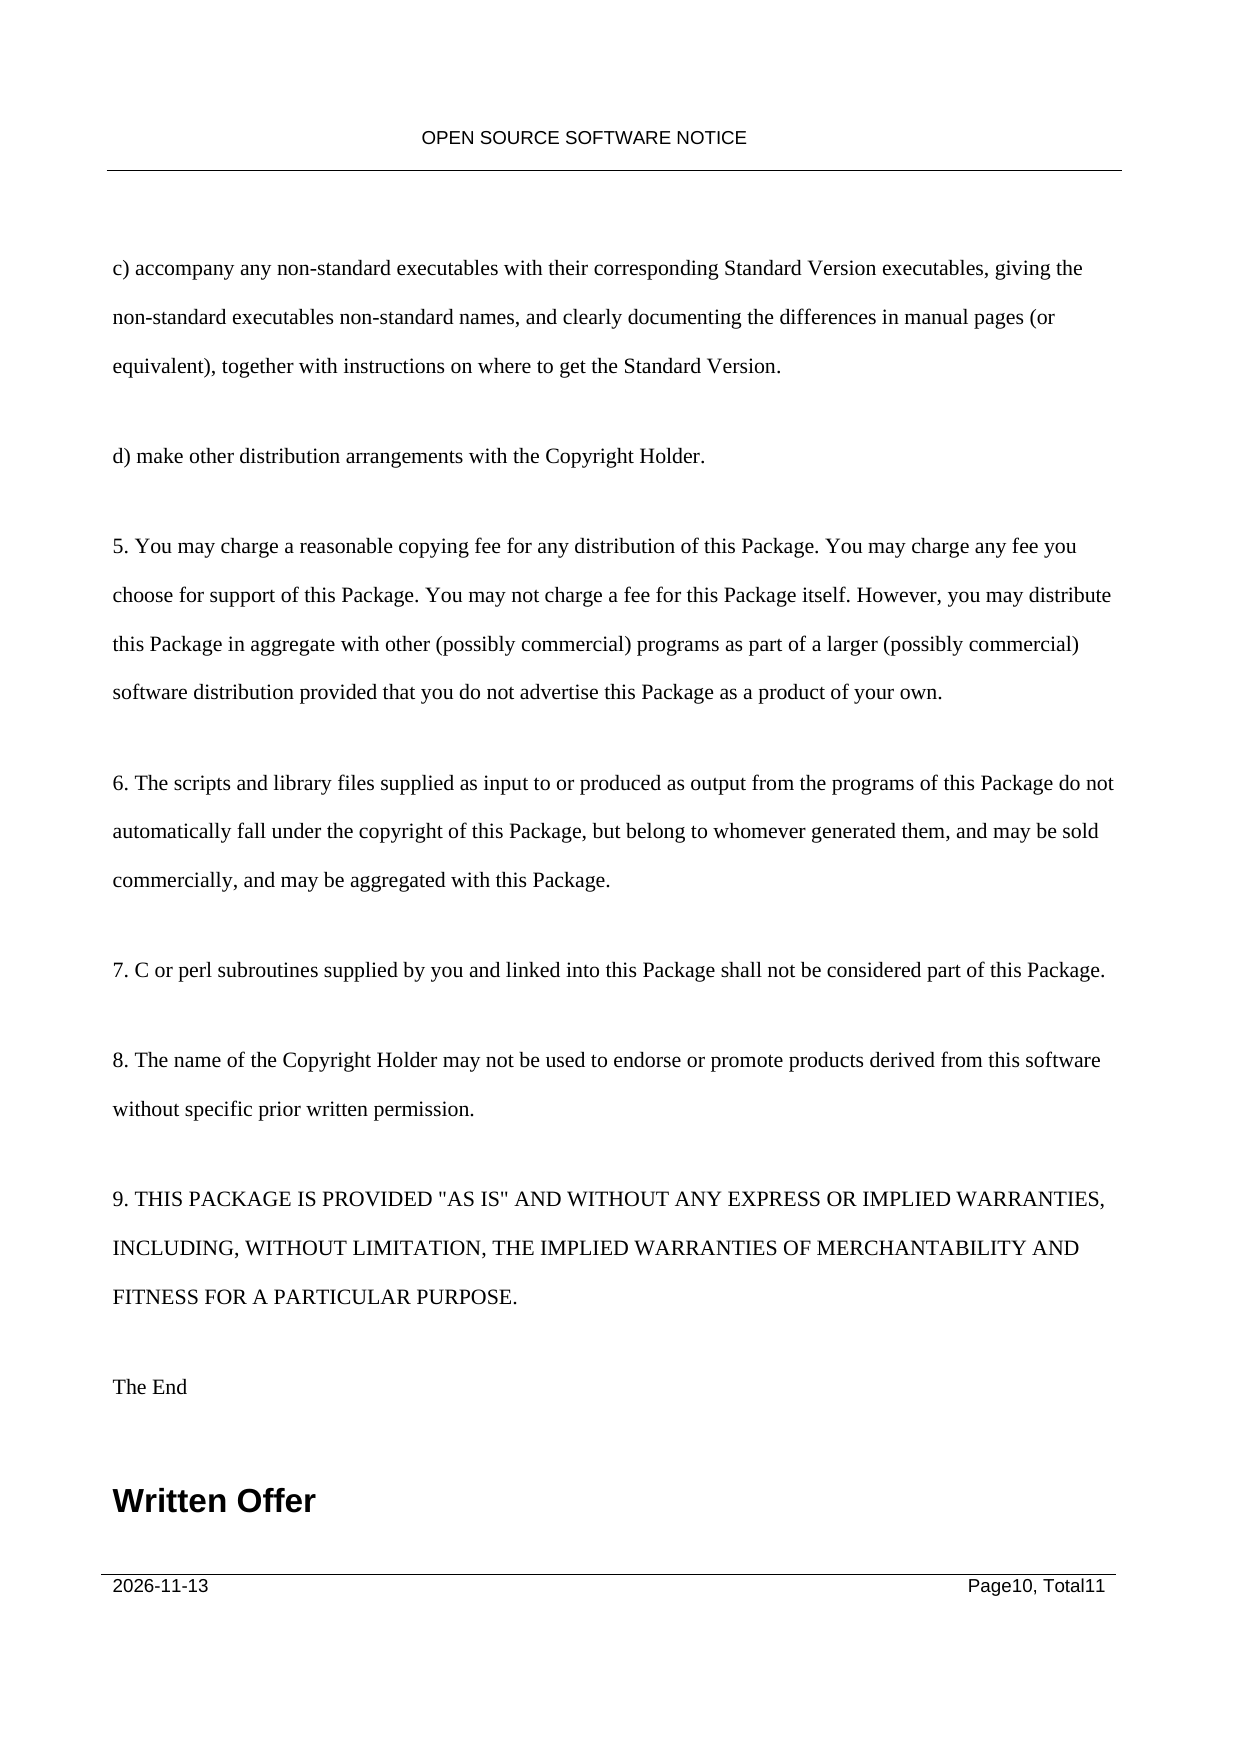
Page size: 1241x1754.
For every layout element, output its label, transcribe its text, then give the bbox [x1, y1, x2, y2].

text 5. You may charge a reasonable copying fee for any distribution of this Package. You may charge any fee you choose for support of this Package. You may not charge a fee for this Package itself. However, you may distribute this Package in aggregate with other (possibly commercial) programs as part of a larger (possibly commercial) software distribution provided that you do not advertise this Package as a product of your own. [112, 529, 1128, 708]
text The End [112, 1370, 1128, 1452]
text 7. C or perl subroutines supplied by you and linked into this Package shall not be considered part of this Package. [112, 953, 1128, 986]
text d) make other distribution arrangements with the Copyright Holder. [112, 439, 1128, 472]
text 8. The name of the Copyright Holder may not be used to endorse or promote products derived from this software without specific prior written permission. [112, 1044, 1128, 1125]
text Written Offer [112, 1468, 1128, 1533]
text 6. The scripts and library files supplied as input to or produced as output from the programs of this Package do not automatically fall under the copyright of this Package, but belong to whomever generated them, and may be sold commercially, and may be aggregated with this Package. [112, 766, 1128, 896]
text c) accompany any non-standard executables with their corresponding Standard Version executables, giving the non-standard executables non-standard names, and clearly documenting the differences in manual pages (or equivalent), together with instructions on where to get the Standard Version. [112, 251, 1128, 381]
text 9. THIS PACKAGE IS PROVIDED "AS IS" AND WITHOUT ANY EXPRESS OR IMPLIED WARRANTIES, INCLUDING, WITHOUT LIMITATION, THE IMPLIED WARRANTIES OF MERCHANTABILITY AND FITNESS FOR A PARTICULAR PURPOSE. [112, 1183, 1128, 1313]
